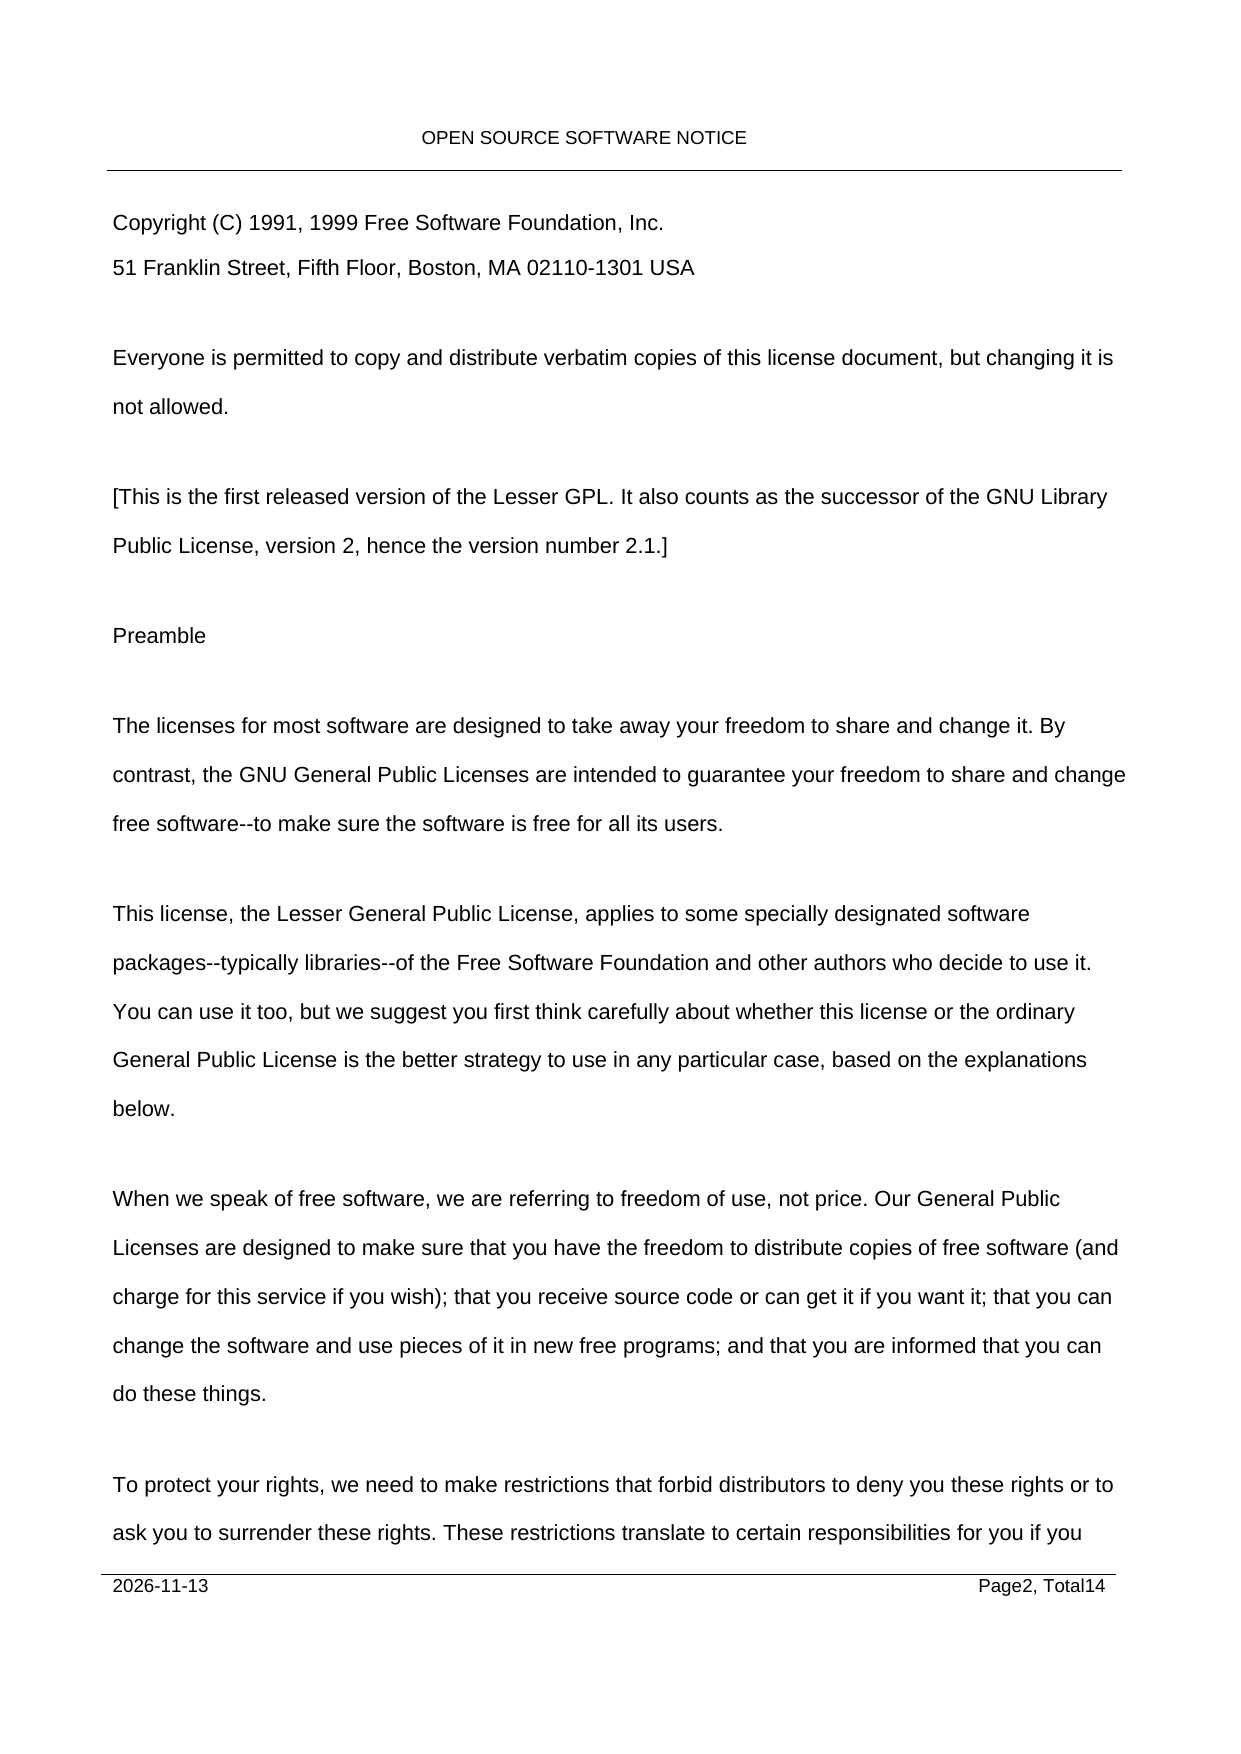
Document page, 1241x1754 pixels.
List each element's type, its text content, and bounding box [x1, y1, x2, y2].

text 51 Franklin Street, Fifth Floor, Boston, MA 02110-1301 USA [112, 251, 1128, 284]
text Everyone is permitted to copy and distribute verbatim copies of this license document, but changing it is not allowed. [112, 342, 1128, 423]
text Copyright (C) 1991, 1999 Free Software Foundation, Inc. [112, 206, 1128, 239]
text The licenses for most software are designed to take away your freedom to share and change it. By contrast, the GNU General Public Licenses are intended to guarantee your freedom to share and change free software--to make sure the software is free for all its users. [112, 710, 1128, 840]
text This license, the Lesser General Public License, applies to some specially designated software packages--typically libraries--of the Free Software Foundation and other authors who decide to use it. You can use it too, but we suggest you first think carefully about whether this license or the ordinary General Public License is the better strategy to use in any particular case, based on the explanations below. [112, 897, 1128, 1125]
text Preamble [112, 619, 1128, 652]
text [112, 1468, 1128, 1549]
text [This is the first released version of the Lesser GPL. It also counts as the successor of the GNU Library Public License, version 2, hence the version number 2.1.] [112, 481, 1128, 562]
text When we speak of free software, we are referring to freedom of use, not price. Our General Public Licenses are designed to make sure that you have the freedom to distribute copies of free software (and charge for this service if you wish); that you receive source code or can get it if you want it; that you can change the software and use pieces of it in new free programs; and that you are informed that you can do these things. [112, 1183, 1128, 1410]
